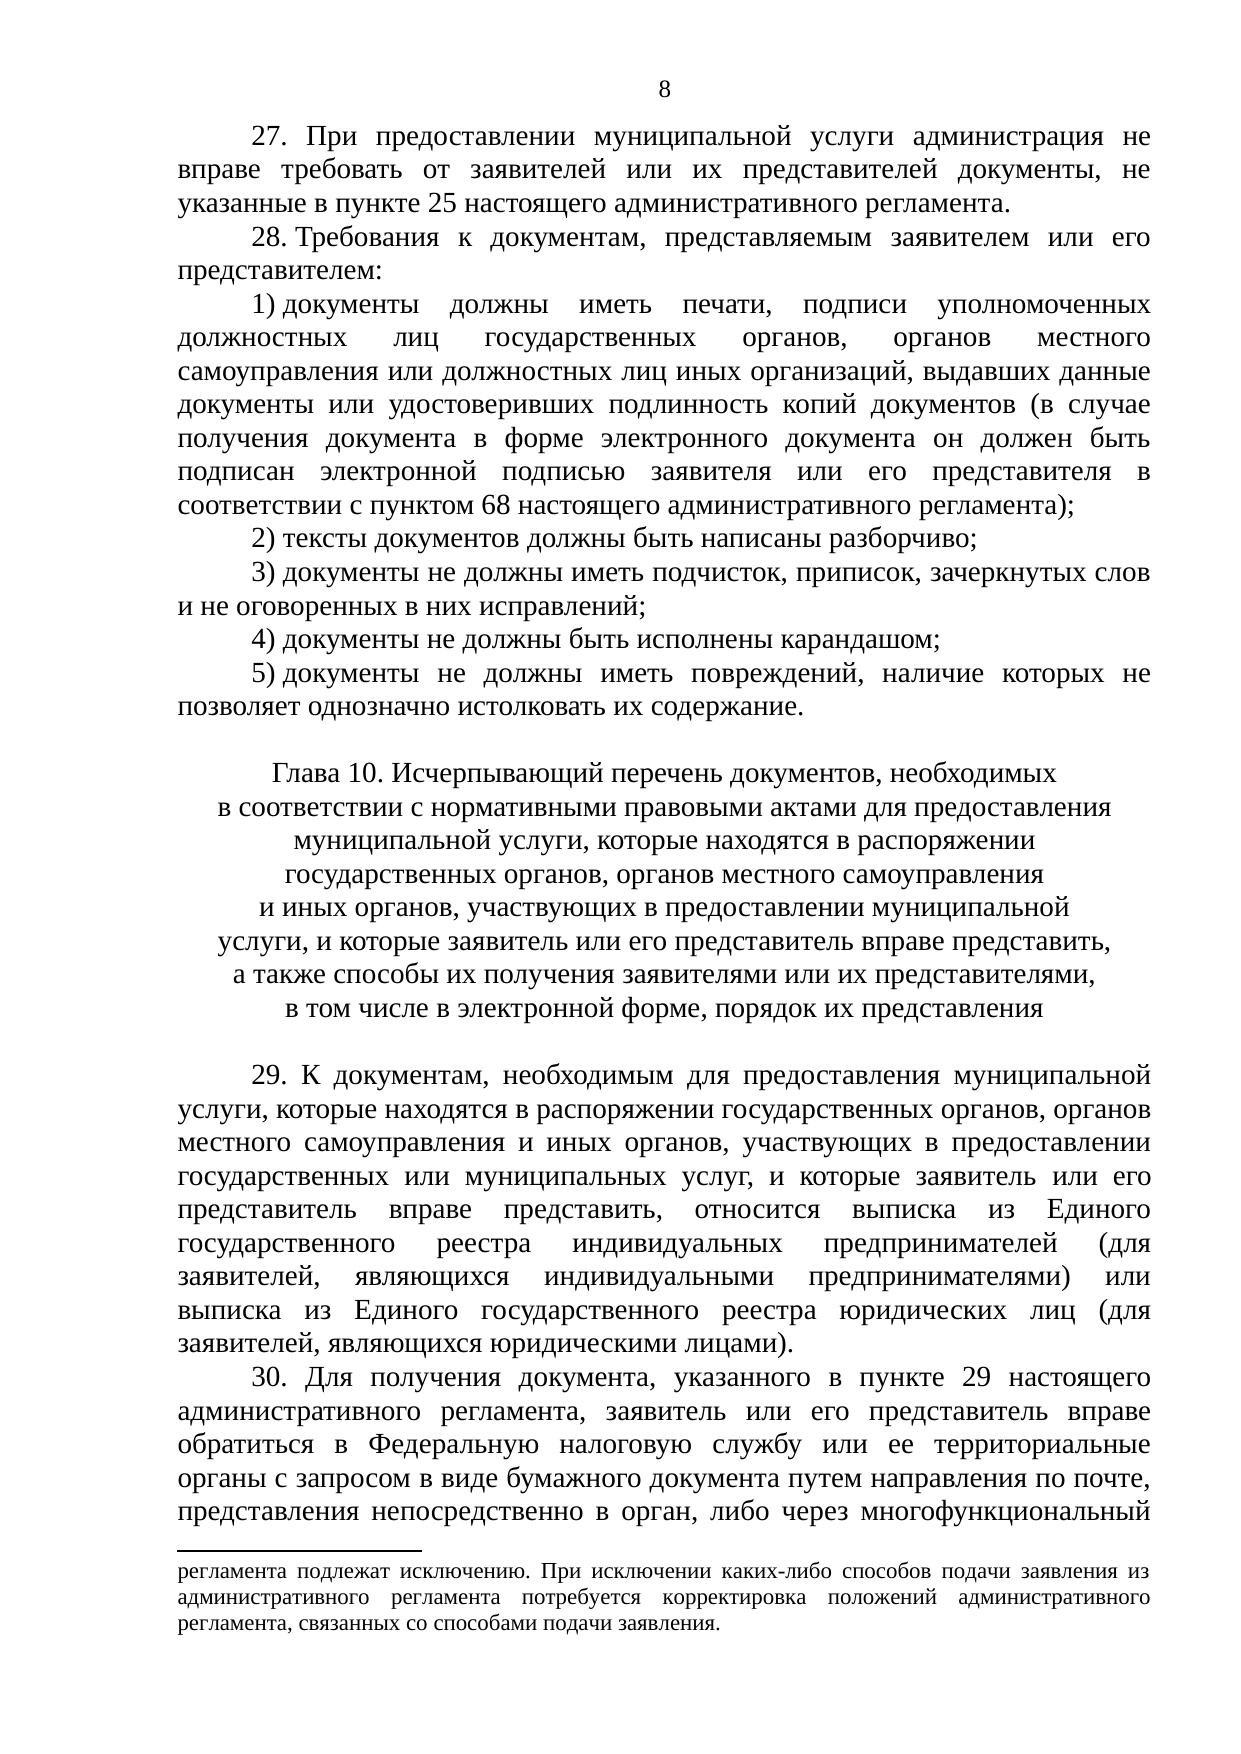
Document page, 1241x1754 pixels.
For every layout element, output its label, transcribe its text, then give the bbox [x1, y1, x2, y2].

text в соответствии с нормативными правовыми актами для предоставления муниципальной услуги, которые находятся в распоряжении [177, 789, 1152, 856]
text 5) документы не должны иметь повреждений, наличие которых не позволяет однозначно истолковать их содержание. [177, 655, 1152, 722]
text 3) документы не должны иметь подчисток, приписок, зачеркнутых слов и не оговоренных в них исправлений; [177, 554, 1152, 621]
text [177, 1359, 1152, 1527]
text 27. При предоставлении муниципальной услуги администрация не вправе требовать от заявителей или их представителей документы, не указанные в пункте 25 настоящего административного регламента. [177, 118, 1152, 219]
text 2) тексты документов должны быть написаны разборчиво; [177, 521, 1152, 554]
text 29. К документам, необходимым для предоставления муниципальной услуги, которые находятся в распоряжении государственных органов, органов местного самоуправления и иных органов, участвующих в предоставлении государственных или муниципальных услуг, и которые заявитель или его представитель вправе представить, относится выписка из Единого государственного реестра индивидуальных предпринимателей (для заявителей, являющихся индивидуальными предпринимателями) или выписка из Единого государственного реестра юридических лиц (для заявителей, являющихся юридическими лицами). [177, 1057, 1152, 1359]
text 28. Требования к документам, представляемым заявителем или его представителем: [177, 219, 1152, 286]
text Глава 10. Исчерпывающий перечень документов, необходимых [177, 755, 1152, 789]
text государственных органов, органов местного самоуправления и иных органов, участвующих в предоставлении муниципальной услуги, и которые заявитель или его представитель вправе представить, а также способы их получения заявителями или их представителями, в том числе в электронной форме, порядок их представления [177, 856, 1152, 1024]
text 1) документы должны иметь печати, подписи уполномоченных должностных лиц государственных органов, органов местного самоуправления или должностных лиц иных организаций, выдавших данные документы или удостоверивших подлинность копий документов (в случае получения документа в форме электронного документа он должен быть подписан электронной подписью заявителя или его представителя в соответствии с пунктом 68 настоящего административного регламента); [177, 286, 1152, 521]
text 4) документы не должны быть исполнены карандашом; [177, 621, 1152, 655]
